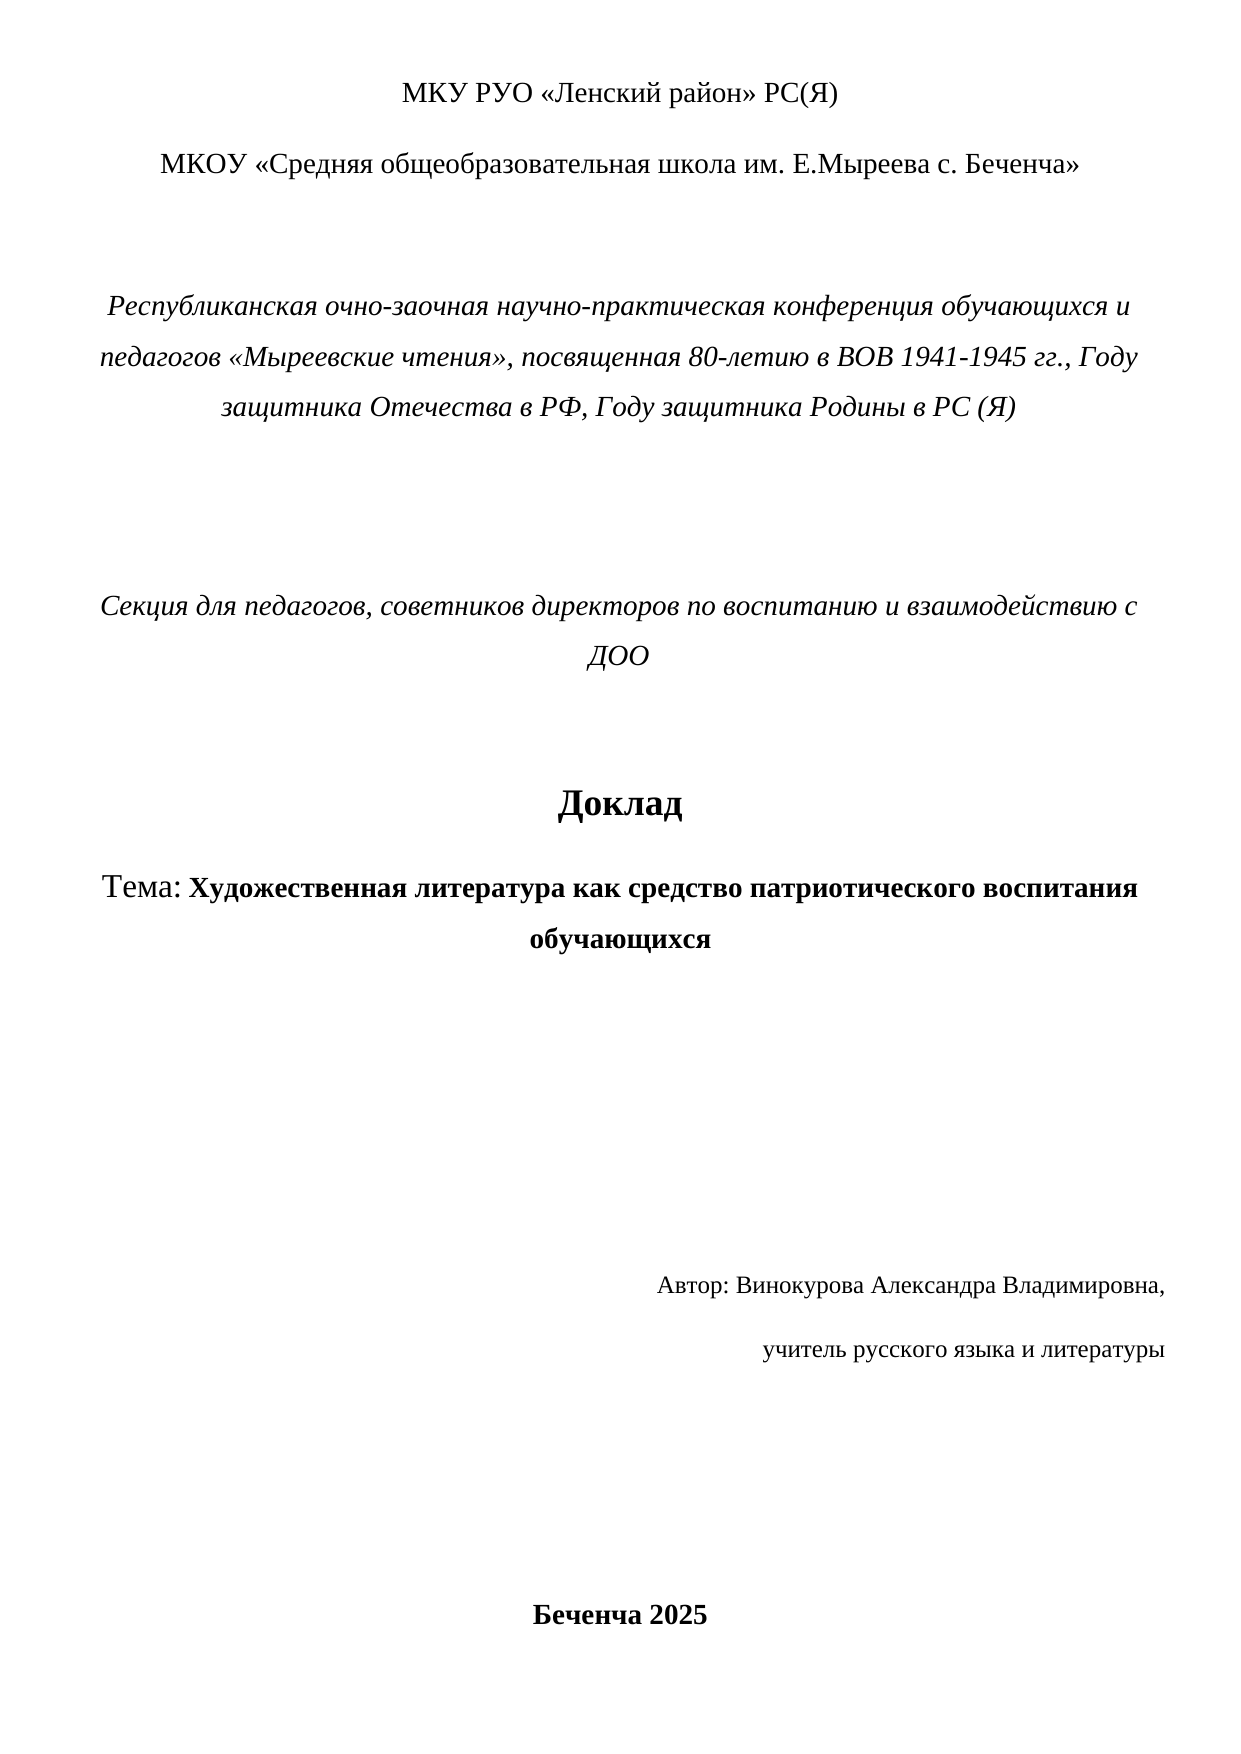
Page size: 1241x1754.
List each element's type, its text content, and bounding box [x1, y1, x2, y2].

text Тема: Художественная литература как средство патриотического воспитания обучающихся [75, 866, 1165, 955]
text Беченча 2025 [75, 1597, 1165, 1630]
text Республиканская очно-заочная научно-практическая конференция обучающихся и педагогов «Мыреевские чтения», посвященная 80-летию в ВОВ 1941-1945 гг., Году защитника Отечества в РФ, Году защитника Родины в РС (Я) [75, 288, 1165, 423]
text МКОУ «Средняя общеобразовательная школа им. Е.Мыреева с. Беченча» [75, 146, 1165, 180]
text учитель русского языка и литературы [75, 1334, 1165, 1363]
text Автор: Винокурова Александра Владимировна, [75, 1270, 1165, 1299]
text Секция для педагогов, советников директоров по воспитанию и взаимодействию с ДОО [75, 588, 1165, 672]
text Доклад [75, 781, 1165, 824]
text МКУ РУО «Ленский район» РС(Я) [75, 75, 1165, 108]
